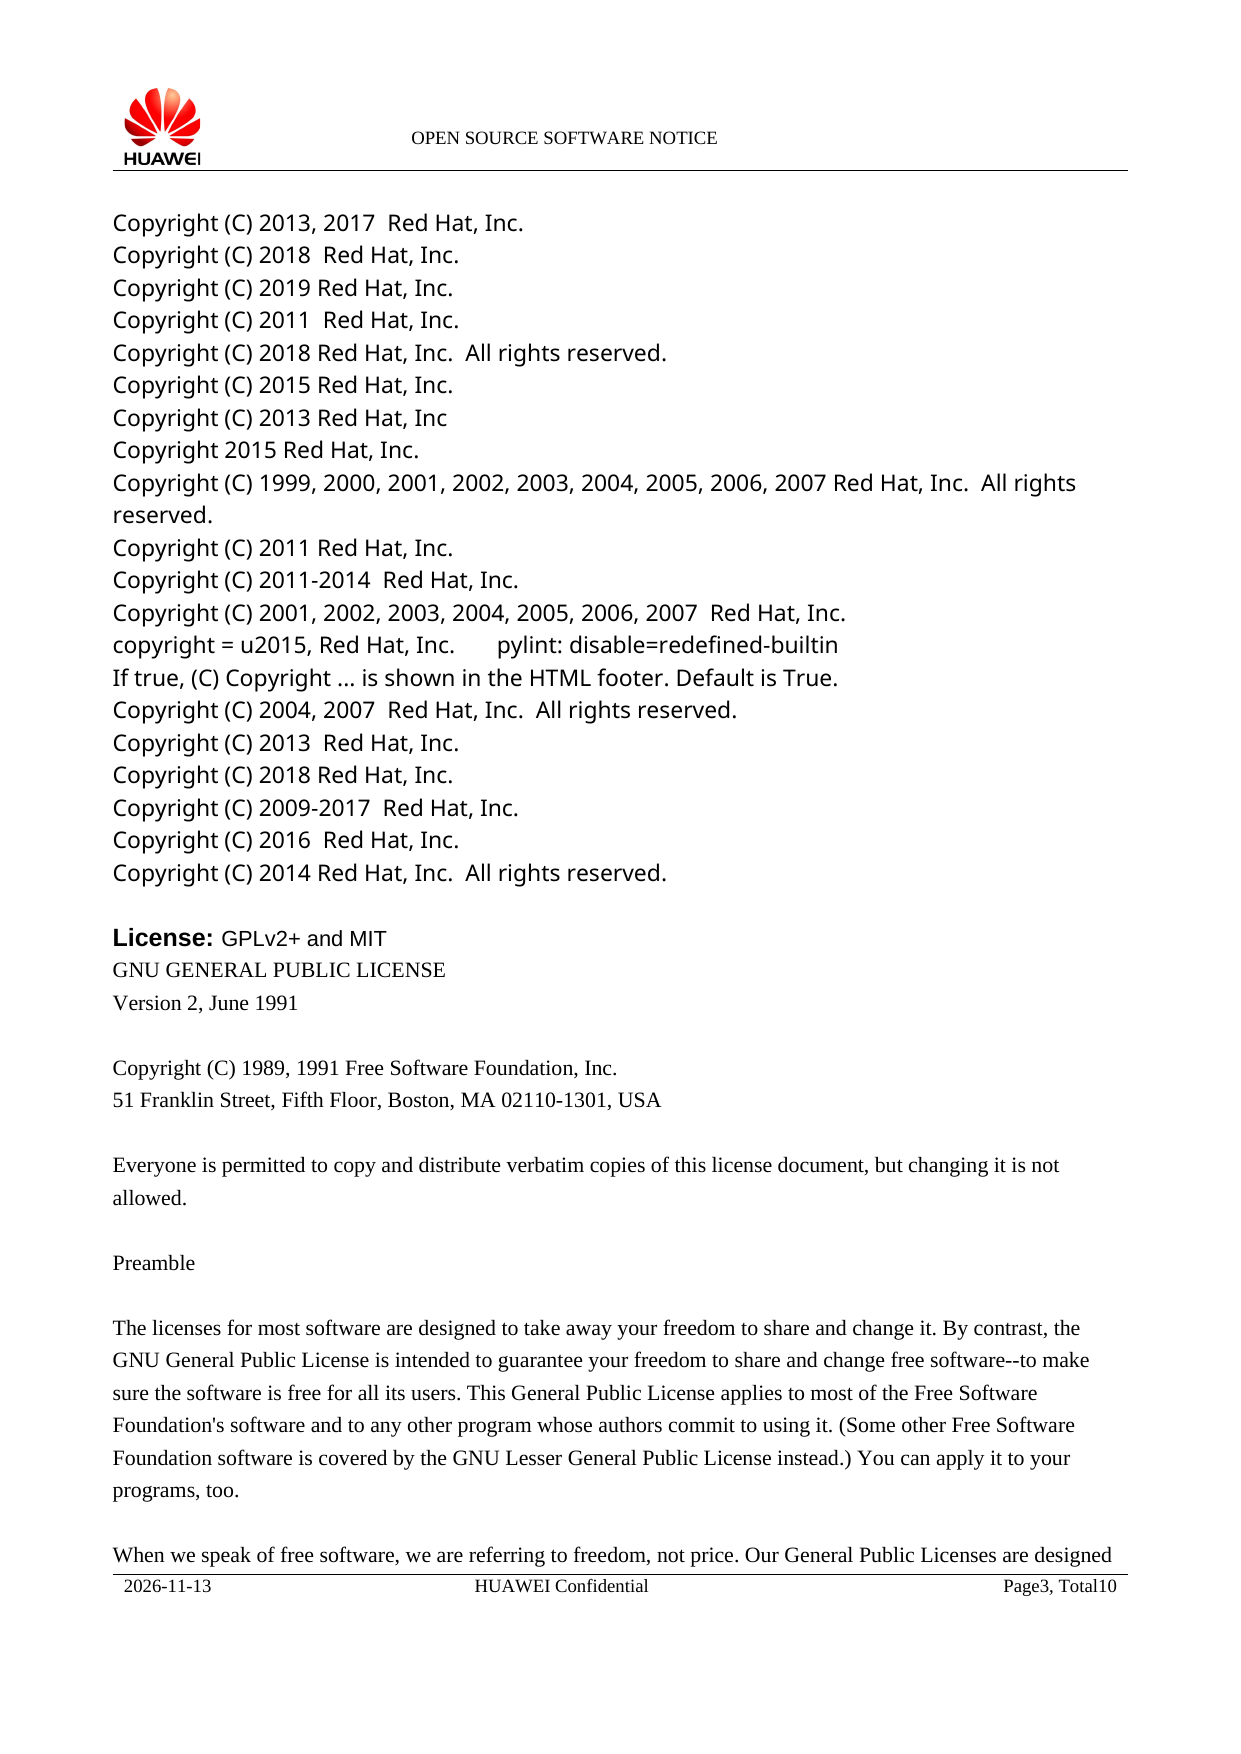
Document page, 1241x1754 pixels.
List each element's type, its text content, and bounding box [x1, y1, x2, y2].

text License: GPLv2+ and MIT [112, 921, 1128, 954]
picture [124, 88, 201, 165]
